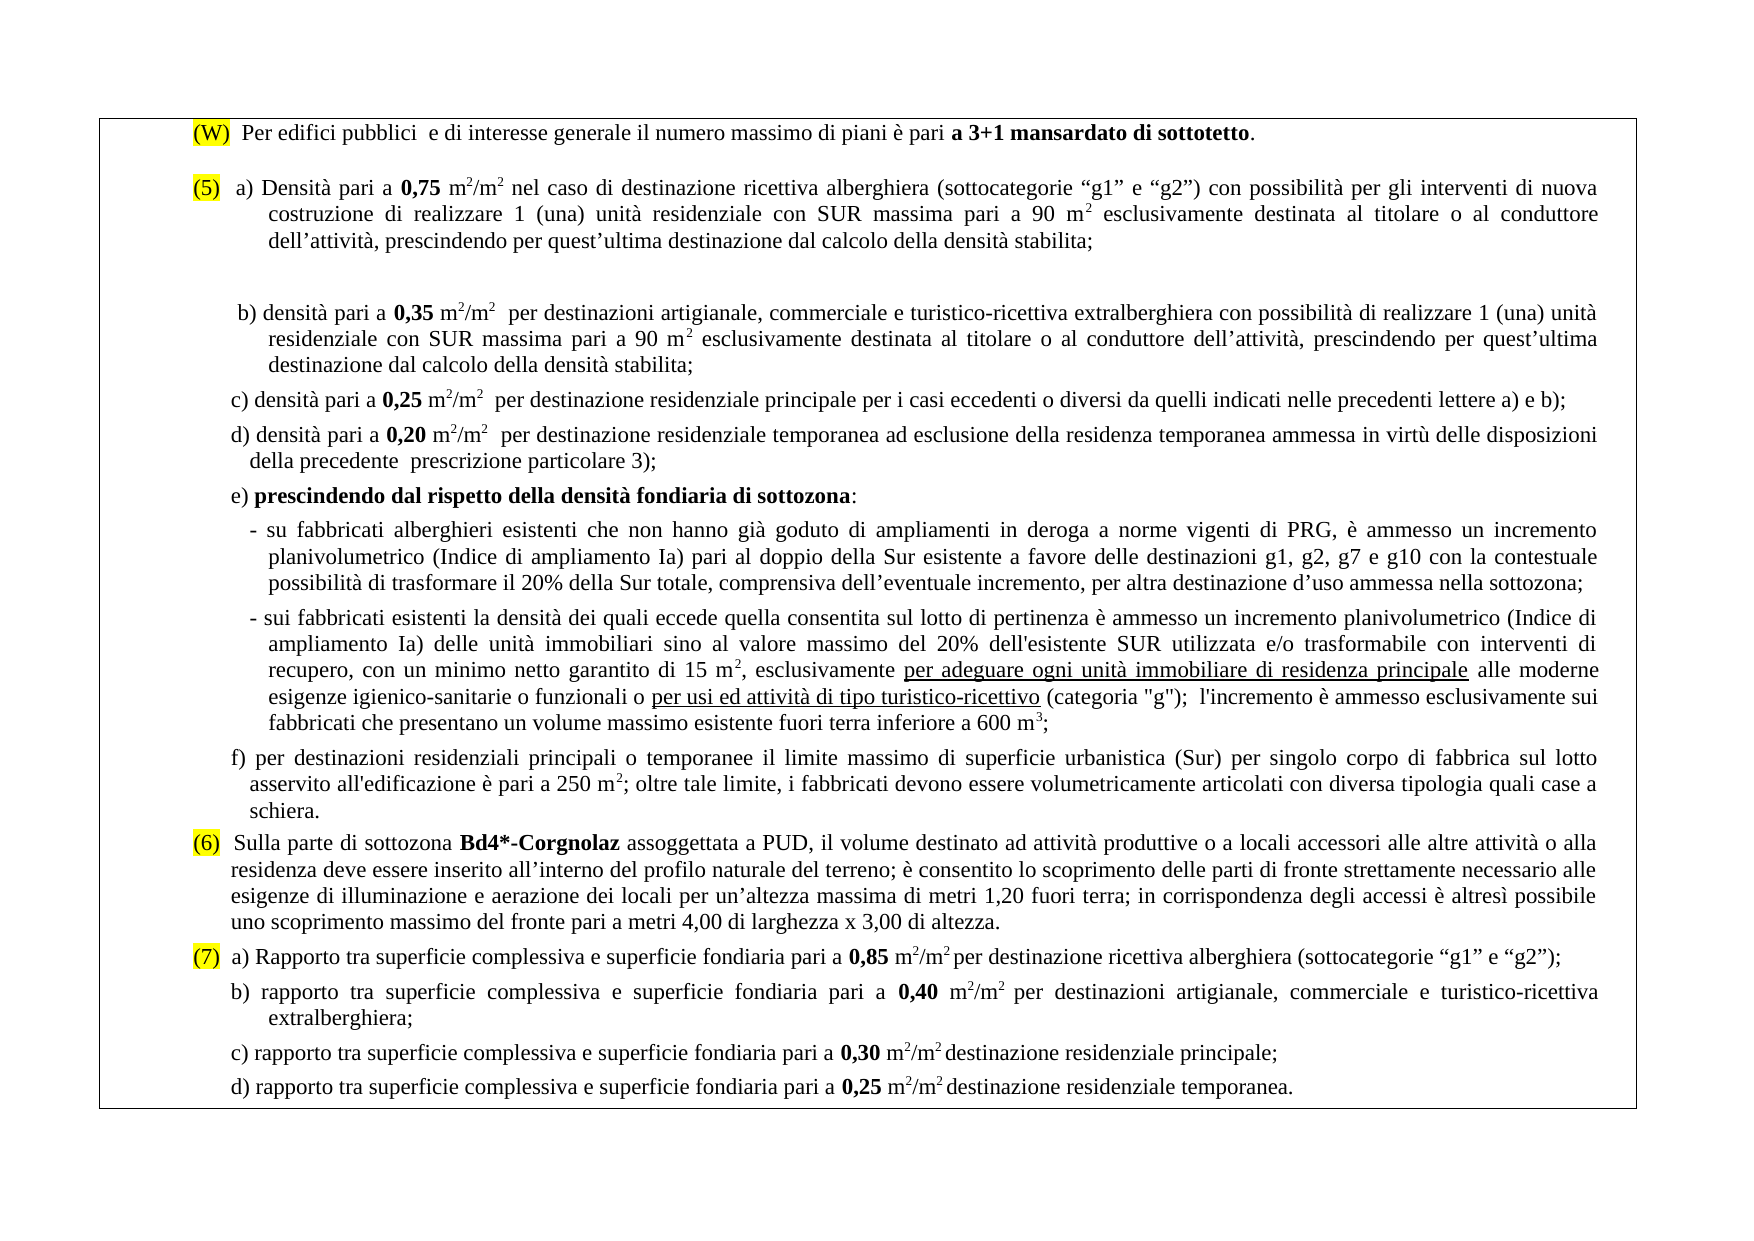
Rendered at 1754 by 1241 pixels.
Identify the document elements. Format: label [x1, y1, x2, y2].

table_header [100, 119, 1636, 1108]
